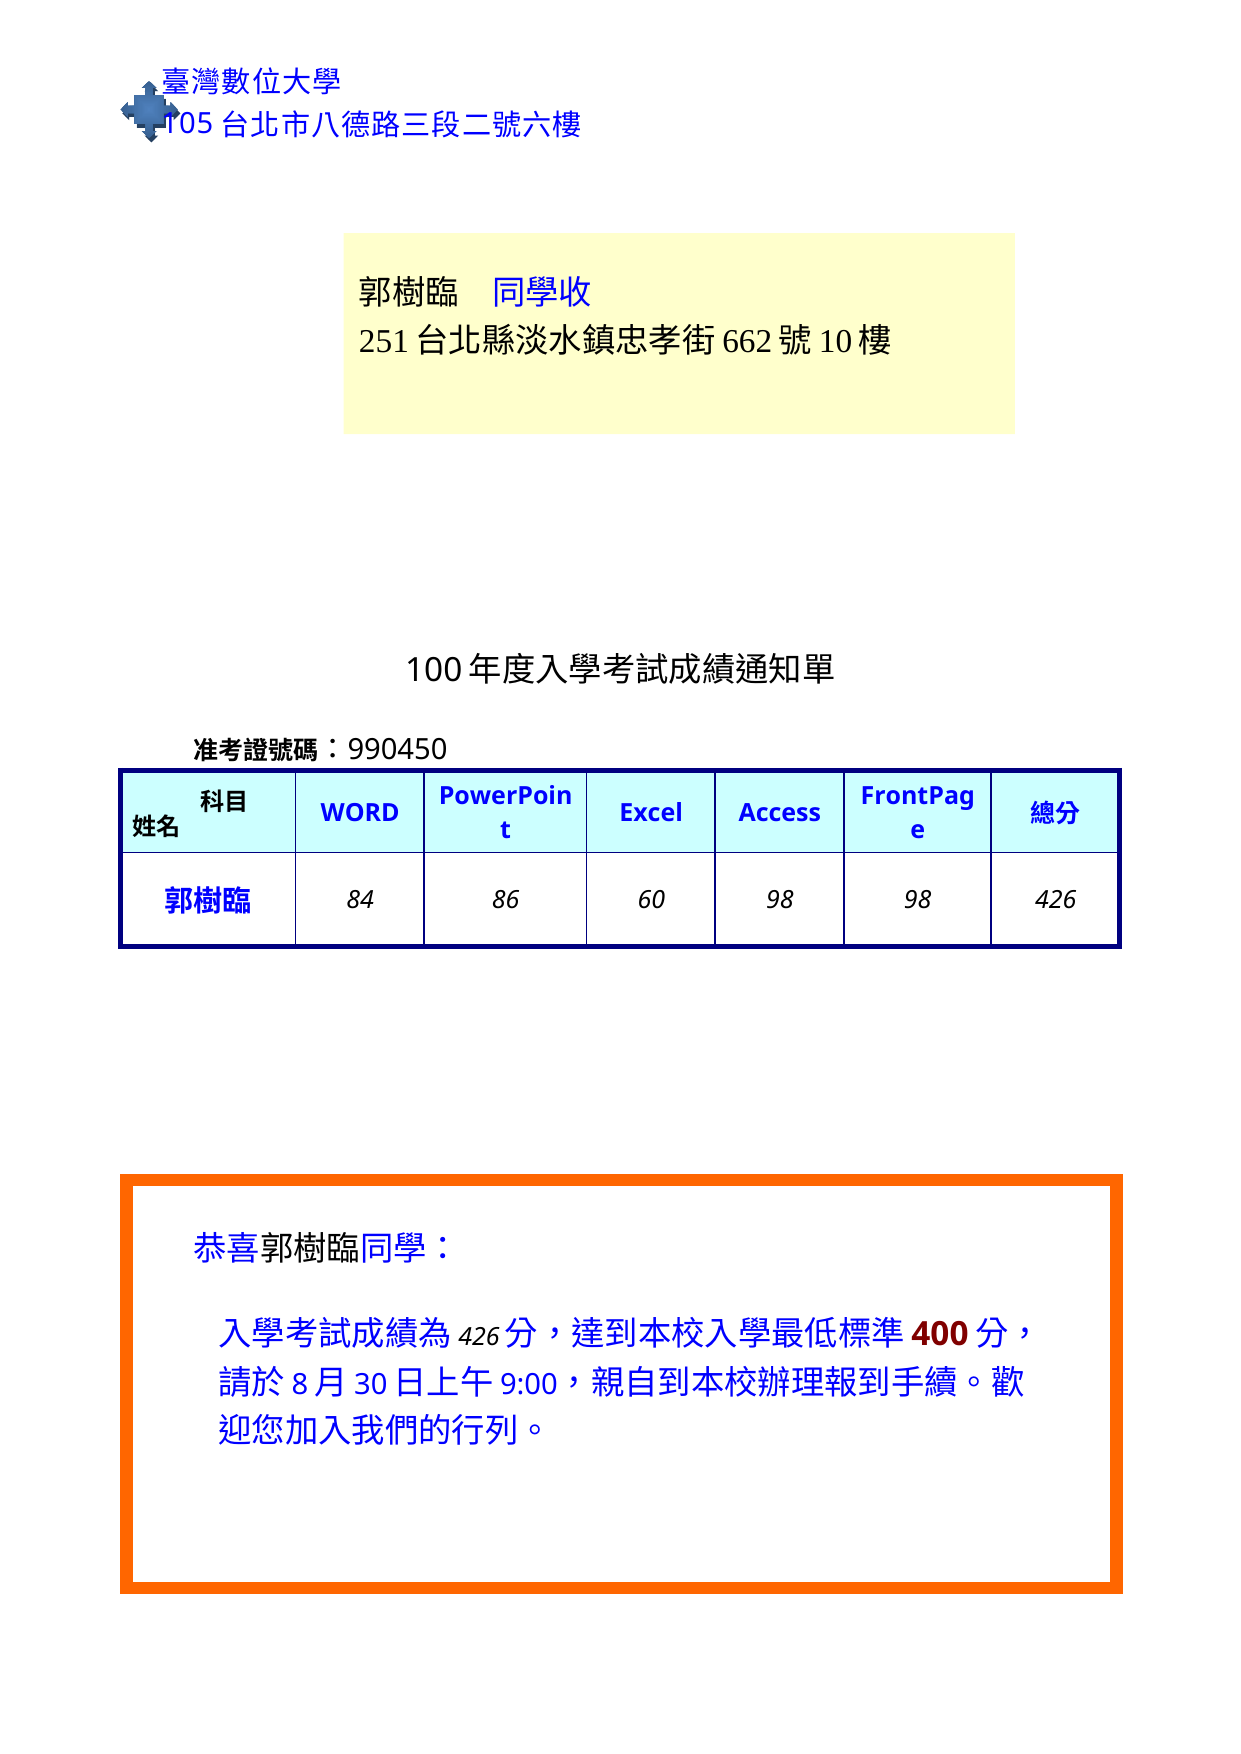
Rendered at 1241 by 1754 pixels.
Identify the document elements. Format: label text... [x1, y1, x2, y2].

text 恭喜郭樹臨同學： [193, 1221, 1047, 1270]
text 入學考試成績為426分，達到本校入學最低標準400分，請於上午9:00，親自到本校辦理報到手續。歡迎您加入我們的行列。 [218, 1307, 1047, 1452]
table_cell 100年度入學考試成績通知單 准考證號碼：990450 [107, 548, 1133, 1121]
table_header 臺灣數位大學 105台北市八德路三段二號六樓 [107, 59, 1133, 547]
